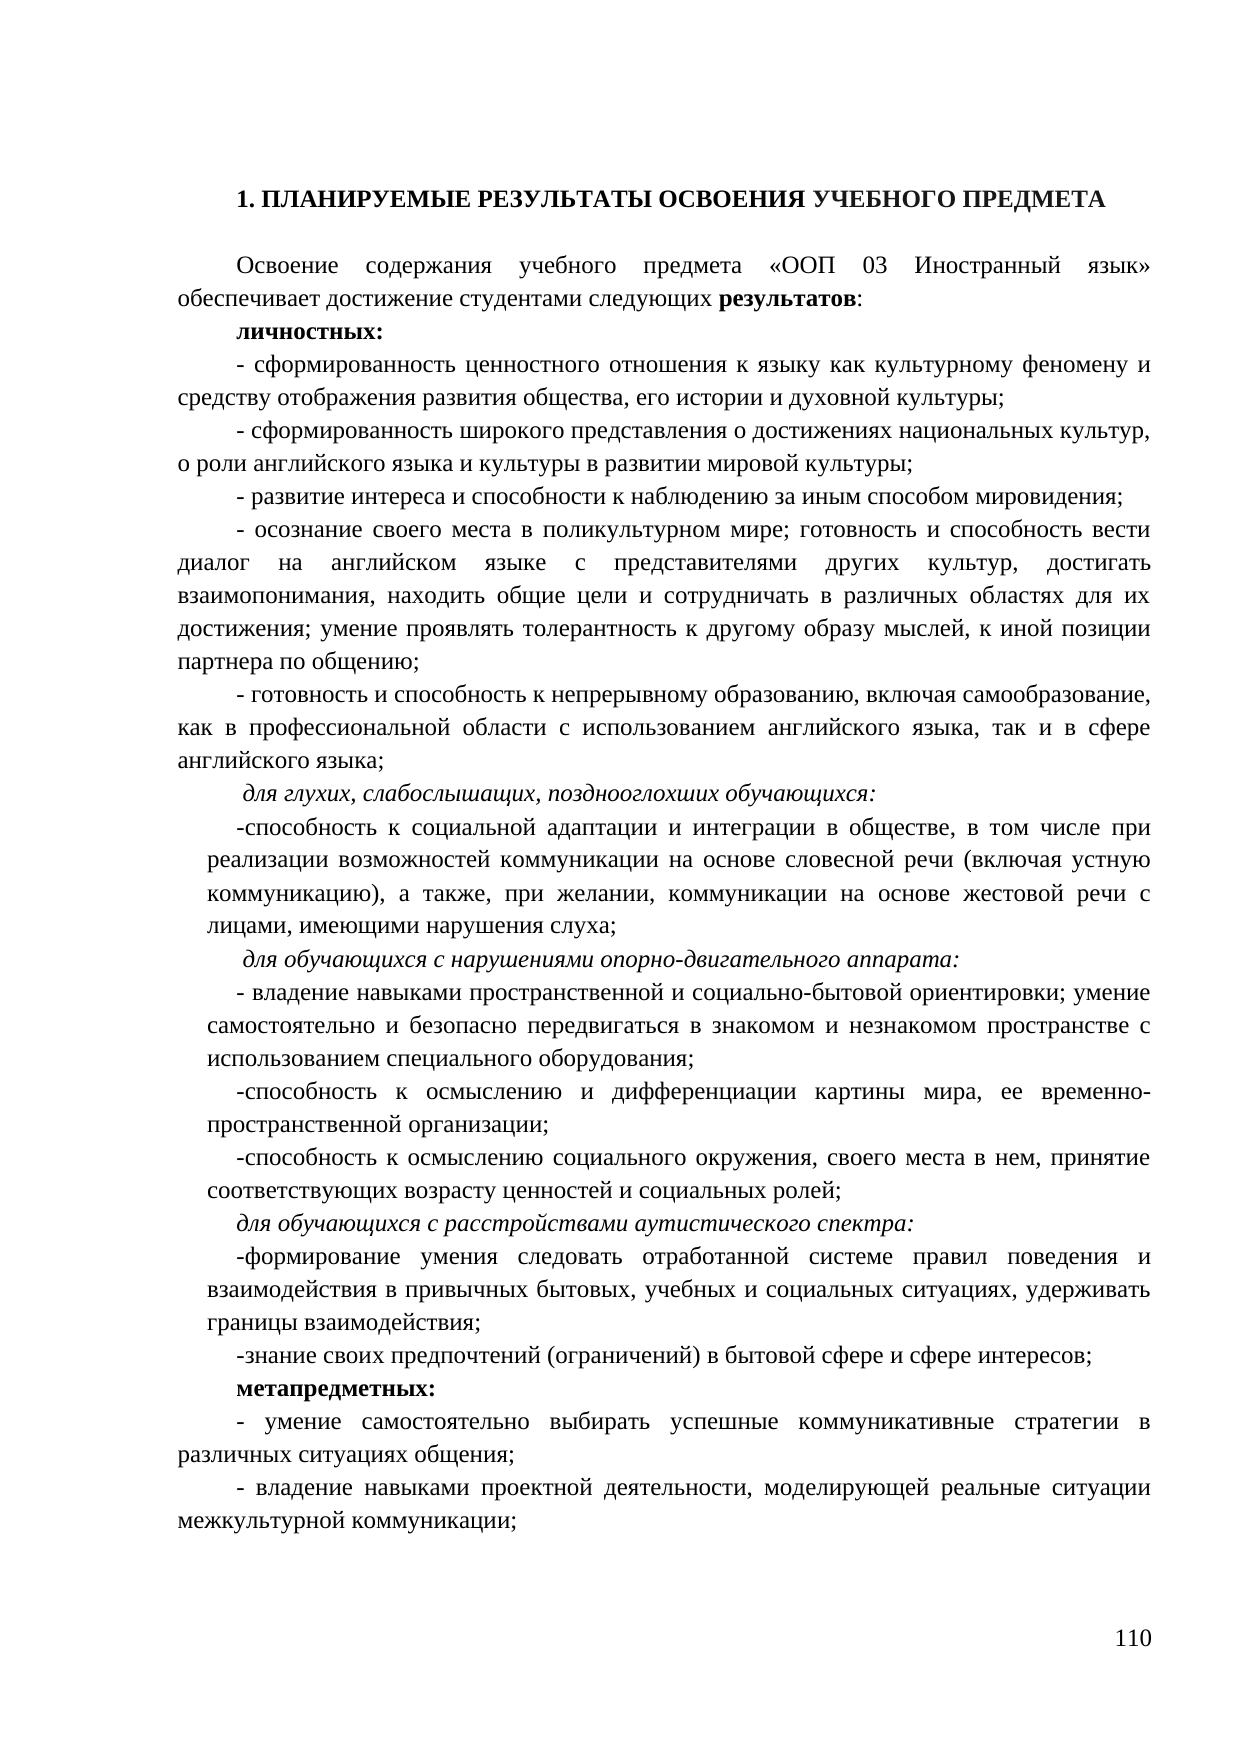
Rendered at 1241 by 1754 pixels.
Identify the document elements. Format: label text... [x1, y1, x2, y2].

text -способность к осмыслению и дифференциации картины мира, ее временно-пространственной организации; [207, 1076, 1152, 1137]
list - владение навыками проектной деятельности, моделирующей реальные ситуации межкультурной коммуникации; [177, 1472, 1152, 1534]
text -формирование умения следовать отработанной системе правил поведения и взаимодействия в привычных бытовых, учебных и социальных ситуациях, удерживать границы взаимодействия; [207, 1241, 1152, 1336]
list - осознание своего места в поликультурном мире; готовность и способность вести диалог на английском языке с представителями других культур, достигать взаимопонимания, находить общие цели и сотрудничать в различных областях для их достижения; умение проявлять толерантность к другому образу мыслей, к иной позиции партнера по общению; [177, 514, 1152, 675]
list личностных: [177, 316, 1152, 345]
text 1. ПЛАНИРУЕМЫЕ РЕЗУЛЬТАТЫ ОСВОЕНИЯ УЧЕБНОГО ПРЕДМЕТА [177, 184, 1152, 213]
list - умение самостоятельно выбирать успешные коммуникативные стратегии в различных ситуациях общения; [177, 1406, 1152, 1468]
text для глухих, слабослышащих, позднооглохших обучающихся: [207, 778, 1152, 807]
list - готовность и способность к непрерывному образованию, включая самообразование, как в профессиональной области с использованием английского языка, так и в сфере английского языка; [177, 679, 1152, 774]
text -способность к осмыслению социального окружения, своего места в нем, принятие соответствующих возрасту ценностей и социальных ролей; [207, 1142, 1152, 1203]
text -знание своих предпочтений (ограничений) в бытовой сфере и сфере интересов; [207, 1340, 1152, 1369]
list - сформированность ценностного отношения к языку как культурному феномену и средству отображения развития общества, его истории и духовной культуры; [177, 349, 1152, 411]
list - сформированность широкого представления о достижениях национальных культур, о роли английского языка и культуры в развитии мировой культуры; [177, 415, 1152, 477]
list Освоение содержания учебного предмета «ООП 03 Иностранный язык» обеспечивает достижение студентами следующих результатов: [177, 250, 1152, 312]
text - владение навыками пространственной и социально-бытовой ориентировки; умение самостоятельно и безопасно передвигаться в знакомом и незнакомом пространстве с использованием специального оборудования; [207, 977, 1152, 1071]
text -способность к социальной адаптации и интеграции в обществе, в том числе при реализации возможностей коммуникации на основе словесной речи (включая устную коммуникацию), а также, при желании, коммуникации на основе жестовой речи с лицами, имеющими нарушения слуха; [207, 812, 1152, 939]
text для обучающихся с расстройствами аутистического спектра: [207, 1208, 1152, 1237]
list - развитие интереса и способности к наблюдению за иным способом мировидения; [177, 481, 1152, 510]
list метапредметных: [177, 1373, 1152, 1402]
text для обучающихся с нарушениями опорно-двигательного аппарата: [207, 944, 1152, 972]
